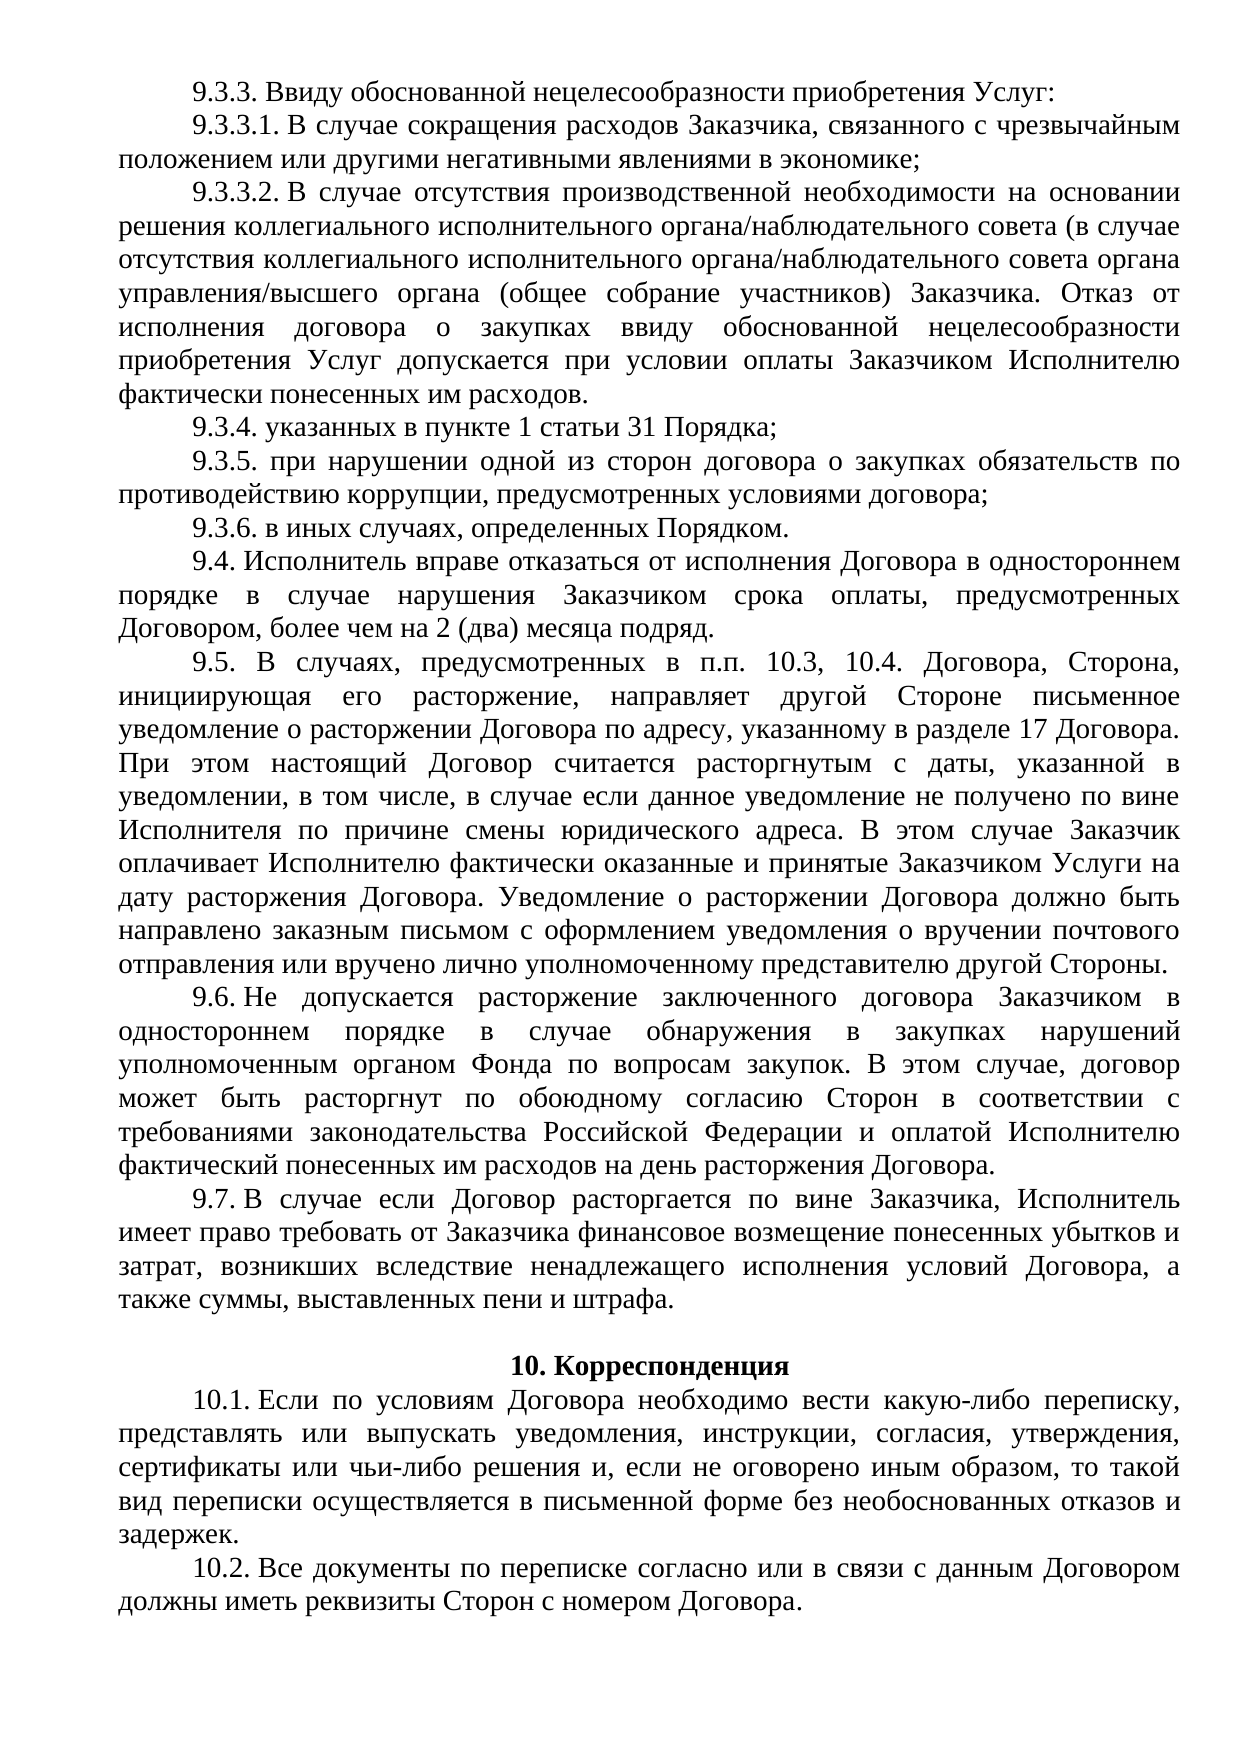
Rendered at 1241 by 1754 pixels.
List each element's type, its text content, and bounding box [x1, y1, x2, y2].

text 10.2. Все документы по переписке согласно или в связи с данным Договором должны иметь реквизиты Сторон с номером Договора. [118, 1550, 1181, 1617]
text 10.1. Если по условиям Договора необходимо вести какую-либо переписку, представлять или выпускать уведомления, инструкции, согласия, утверждения, сертификаты или чьи-либо решения и, если не оговорено иным образом, то такой вид переписки осуществляется в письменной форме без необоснованных отказов и задержек. [118, 1382, 1181, 1550]
text 10. Корреспонденция [118, 1348, 1181, 1382]
text 9.3.3.2. В случае отсутствия производственной необходимости на основании решения коллегиального исполнительного органа/наблюдательного совета (в случае отсутствия коллегиального исполнительного органа/наблюдательного совета органа управления/высшего органа (общее собрание участников) Заказчика. Отказ от исполнения договора о закупках ввиду обоснованной нецелесообразности приобретения Услуг допускается при условии оплаты Заказчиком Исполнителю фактически понесенных им расходов. [118, 174, 1181, 409]
text 9.3.3.1. В случае сокращения расходов Заказчика, связанного с чрезвычайным положением или другими негативными явлениями в экономике; [118, 107, 1181, 174]
text 9.6. Не допускается расторжение заключенного договора Заказчиком в одностороннем порядке в случае обнаружения в закупках нарушений уполномоченным органом Фонда по вопросам закупок. В этом случае, договор может быть расторгнут по обоюдному согласию Сторон в соответствии с требованиями законодательства Российской Федерации и оплатой Исполнителю фактический понесенных им расходов на день расторжения Договора. [118, 979, 1181, 1181]
text 9.4. Исполнитель вправе отказаться от исполнения Договора в одностороннем порядке в случае нарушения Заказчиком срока оплаты, предусмотренных Договором, более чем на 2 (два) месяца подряд. [118, 543, 1181, 644]
text 9.7. В случае если Договор расторгается по вине Заказчика, Исполнитель имеет право требовать от Заказчика финансовое возмещение понесенных убытков и затрат, возникших вследствие ненадлежащего исполнения условий Договора, а также суммы, выставленных пени и штрафа. [118, 1181, 1181, 1315]
text 9.3.6. в иных случаях, определенных Порядком. [118, 510, 1181, 543]
text 9.3.4. указанных в пункте 1 статьи 31 Порядка; [118, 409, 1181, 443]
text 9.3.5. при нарушении одной из сторон договора о закупках обязательств по противодействию коррупции, предусмотренных условиями договора; [118, 443, 1181, 510]
text 9.3.3. Ввиду обоснованной нецелесообразности приобретения Услуг: [118, 74, 1181, 107]
text 9.5. В случаях, предусмотренных в п.п. 10.3, 10.4. Договора, Сторона, инициирующая его расторжение, направляет другой Стороне письменное уведомление о расторжении Договора по адресу, указанному в разделе 17 Договора. При этом настоящий Договор считается расторгнутым с даты, указанной в уведомлении, в том числе, в случае если данное уведомление не получено по вине Исполнителя по причине смены юридического адреса. В этом случае Заказчик оплачивает Исполнителю фактически оказанные и принятые Заказчиком Услуги на дату расторжения Договора. Уведомление о расторжении Договора должно быть направлено заказным письмом с оформлением уведомления о вручении почтового отправления или вручено лично уполномоченному представителю другой Стороны. [118, 644, 1181, 979]
